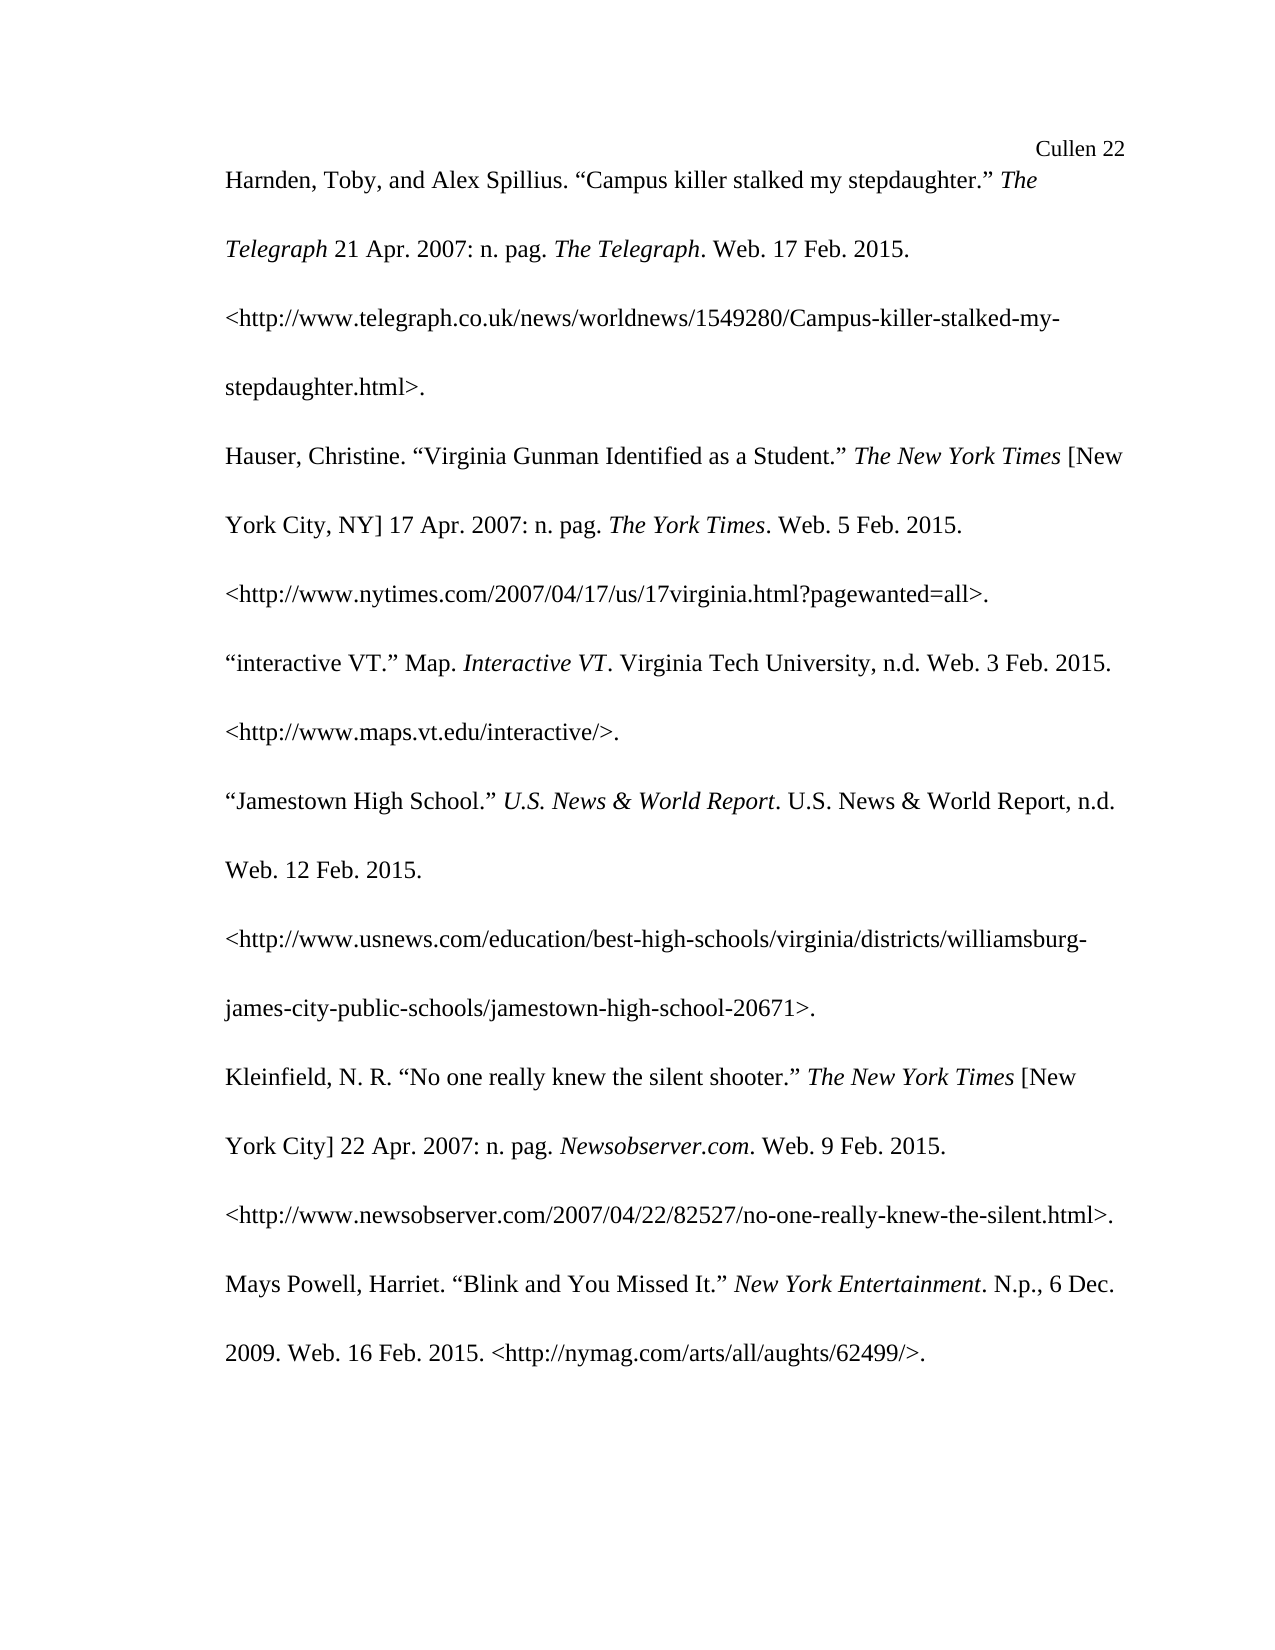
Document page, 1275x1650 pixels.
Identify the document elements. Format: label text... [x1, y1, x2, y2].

text Mays Powell, Harriet. “Blink and You Missed It.” New York Entertainment. N.p., 6 Dec. 2009. Web. 16 Feb. 2015. <http://nymag.com/arts/all/aughts/62499/>. [225, 1269, 1125, 1367]
text Hauser, Christine. “Virginia Gunman Identified as a Student.” The New York Times [New York City, NY] 17 Apr. 2007: n. pag. The York Times. Web. 5 Feb. 2015. <http://www.nytimes.com/2007/04/17/us/17virginia.html?pagewanted=all>. [225, 441, 1125, 608]
text “interactive VT.” Map. Interactive VT. Virginia Tech University, n.d. Web. 3 Feb. 2015. <http://www.maps.vt.edu/interactive/>. [225, 648, 1125, 746]
text Kleinfield, N. R. “No one really knew the silent shooter.” The New York Times [New York City] 22 Apr. 2007: n. pag. Newsobserver.com. Web. 9 Feb. 2015. <http://www.newsobserver.com/2007/04/22/82527/no-one-really-knew-the-silent.html>. [225, 1062, 1125, 1229]
text “Jamestown High School.” U.S. News & World Report. U.S. News & World Report, n.d. Web. 12 Feb. 2015. <http://www.usnews.com/education/best-high-schools/virginia/districts/williamsburg-james-city-public-schools/jamestown-high-school-20671>. [225, 786, 1125, 1022]
text Harnden, Toby, and Alex Spillius. “Campus killer stalked my stepdaughter.” The Telegraph 21 Apr. 2007: n. pag. The Telegraph. Web. 17 Feb. 2015. <http://www.telegraph.co.uk/news/worldnews/1549280/Campus-killer-stalked-my-stepdaughter.html>. [225, 166, 1125, 401]
